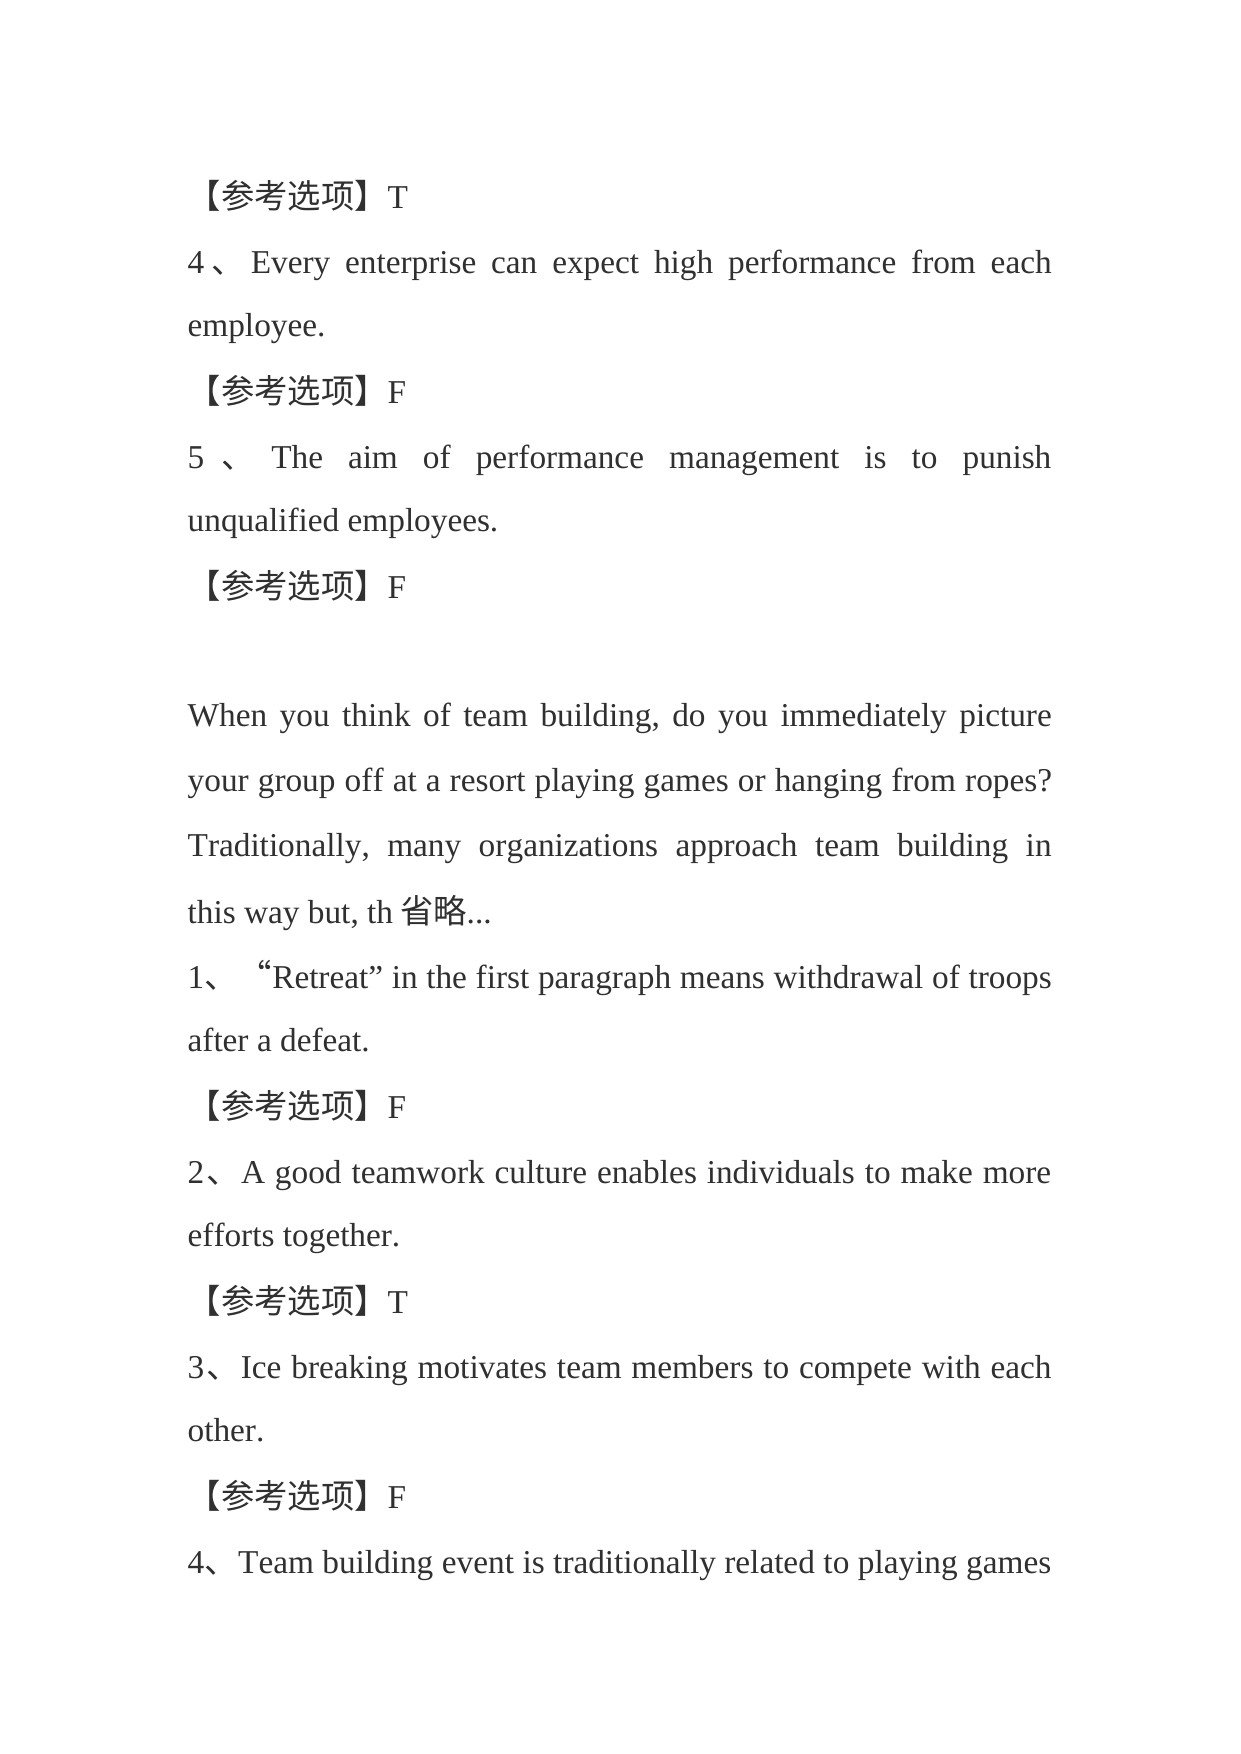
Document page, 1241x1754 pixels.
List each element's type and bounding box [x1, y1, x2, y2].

text [187, 162, 1053, 704]
text [187, 705, 1053, 1592]
